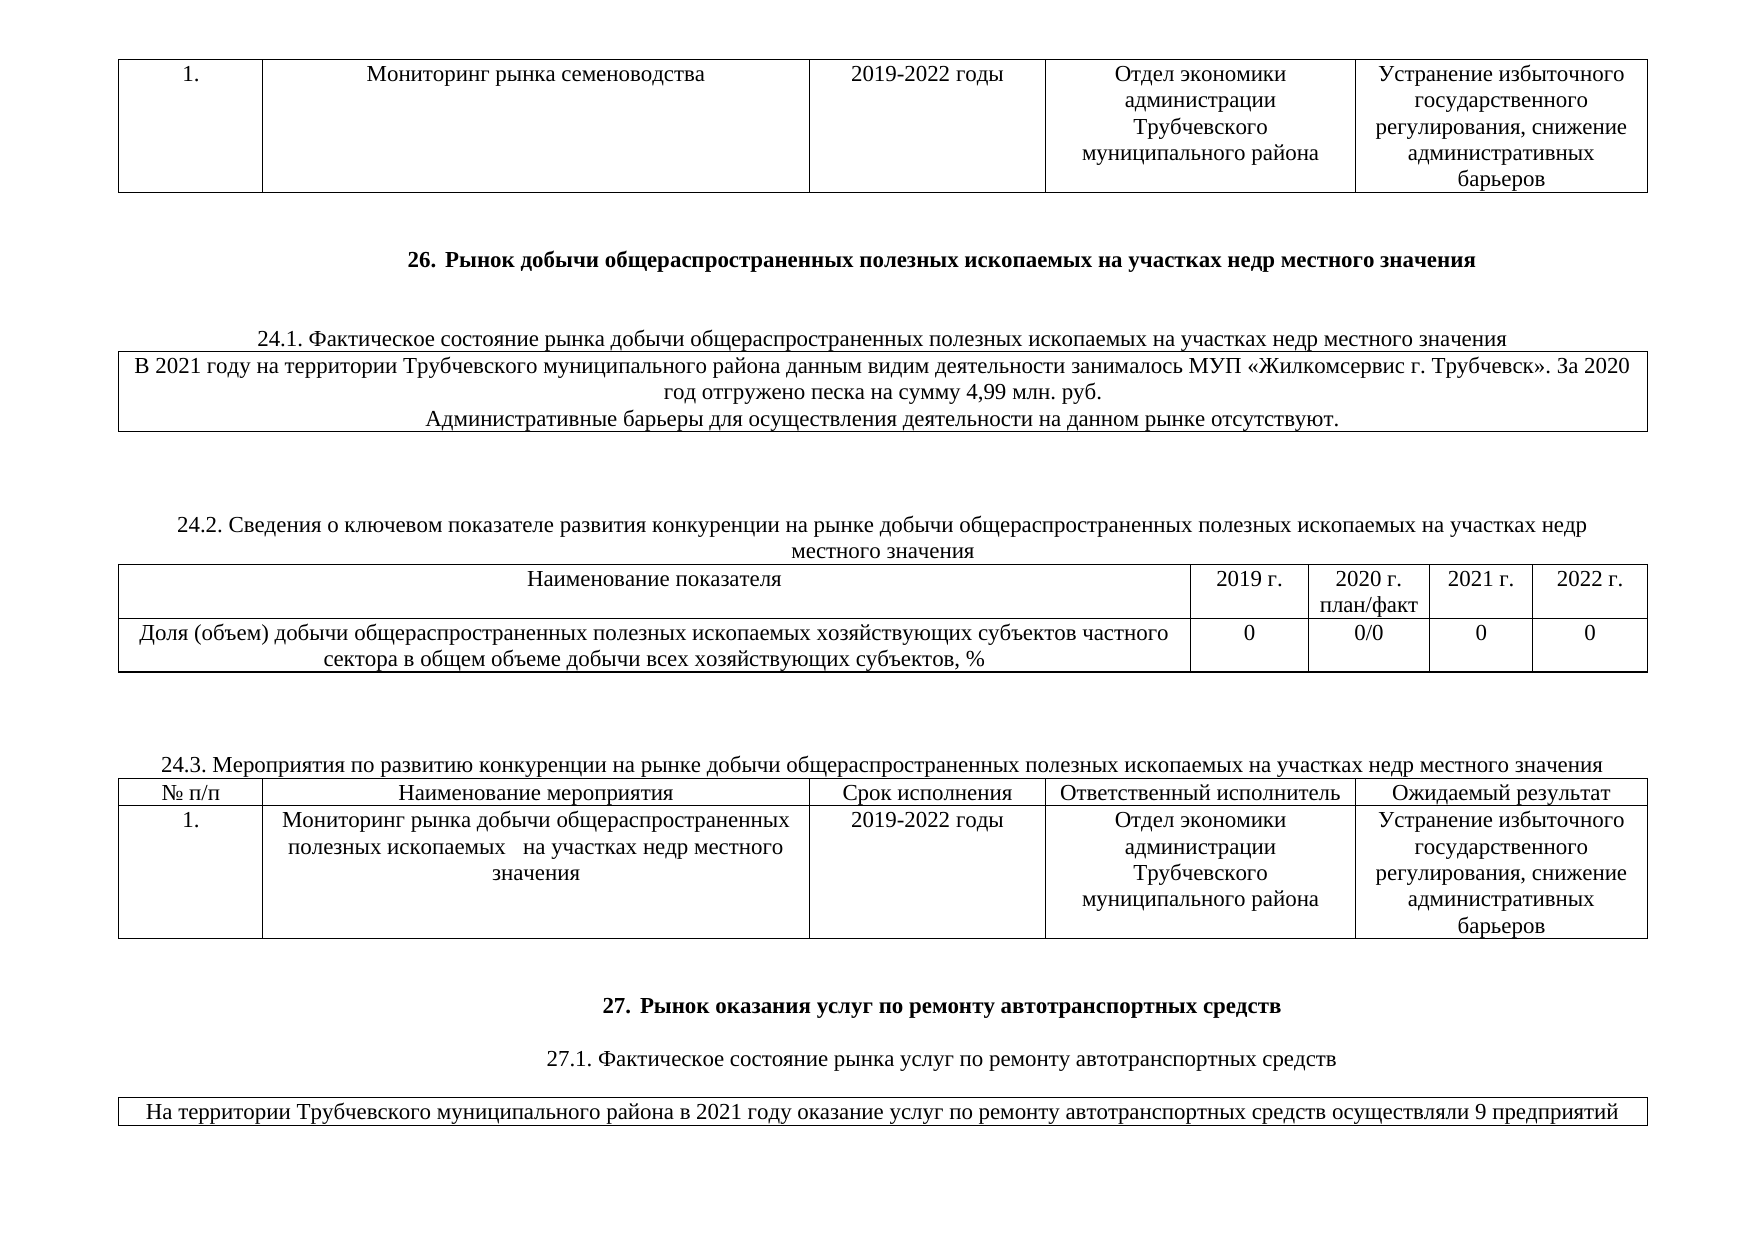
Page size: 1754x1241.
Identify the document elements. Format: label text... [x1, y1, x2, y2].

table_cell 0 [1191, 619, 1308, 671]
table_header № п/п [119, 779, 262, 805]
table_header Ожидаемый результат [1356, 779, 1647, 805]
table_cell 0 [1533, 619, 1647, 671]
table_cell Отдел экономики администрации Трубчевского муниципального района [1046, 60, 1355, 192]
list Рынок оказания услуг по ремонту автотранспортных средств [248, 992, 1636, 1018]
table_cell Устранение избыточного государственного регулирования, снижение административных барьеров [1356, 806, 1647, 938]
table_header Срок исполнения [810, 779, 1045, 805]
text 24.2. Сведения о ключевом показателе развития конкуренции на рынке добычи общераспространенных полезных ископаемых на участках недр местного значения [130, 511, 1636, 564]
table_header 2019 г. [1191, 565, 1308, 618]
table_cell 0 [1430, 619, 1532, 671]
table_cell 2019-2022 годы [810, 806, 1045, 938]
table_header Наименование мероприятия [263, 779, 809, 805]
table_cell 1. [119, 60, 262, 192]
table_cell Устранение избыточного государственного регулирования, снижение административных барьеров [1356, 60, 1647, 192]
table_cell 0/0 [1309, 619, 1429, 671]
text 24.1. Фактическое состояние рынка добычи общераспространенных полезных ископаемых на участках недр местного значения [130, 325, 1636, 351]
table_cell 1. [119, 806, 262, 938]
table_cell Доля (объем) добычи общераспространенных полезных ископаемых хозяйствующих субъектов частного сектора в общем объеме добычи всех хозяйствующих субъектов, % [119, 619, 1190, 671]
table_cell Мониторинг рынка добычи общераспространенных полезных ископаемых на участках недр местного значения [263, 806, 809, 938]
table_header Наименование показателя [119, 565, 1190, 618]
table_header 2022 г. [1533, 565, 1647, 618]
table_header В 2021 году на территории Трубчевского муниципального района данным видим деятельности занималось МУП «Жилкомсервис г. Трубчевск». За 2020 год отгружено песка на сумму 4,99 млн. руб. Административные барьеры для осуществления деятельности на данном рынке отсутствуют. [119, 352, 1647, 431]
list Рынок добычи общераспространенных полезных ископаемых на участках недр местного значения [248, 246, 1636, 272]
table_cell 2019-2022 годы [810, 60, 1045, 192]
table_cell Отдел экономики администрации Трубчевского муниципального района [1046, 806, 1355, 938]
text 24.3. Мероприятия по развитию конкуренции на рынке добычи общераспространенных полезных ископаемых на участках недр местного значения [130, 752, 1636, 778]
table_header 2020 г. план/факт [1309, 565, 1429, 618]
table_cell Мониторинг рынка семеноводства [263, 60, 809, 192]
table_header Ответственный исполнитель [1046, 779, 1355, 805]
text 27.1. Фактическое состояние рынка услуг по ремонту автотранспортных средств [248, 1044, 1636, 1071]
table_header 2021 г. [1430, 565, 1532, 618]
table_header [119, 1098, 1647, 1125]
